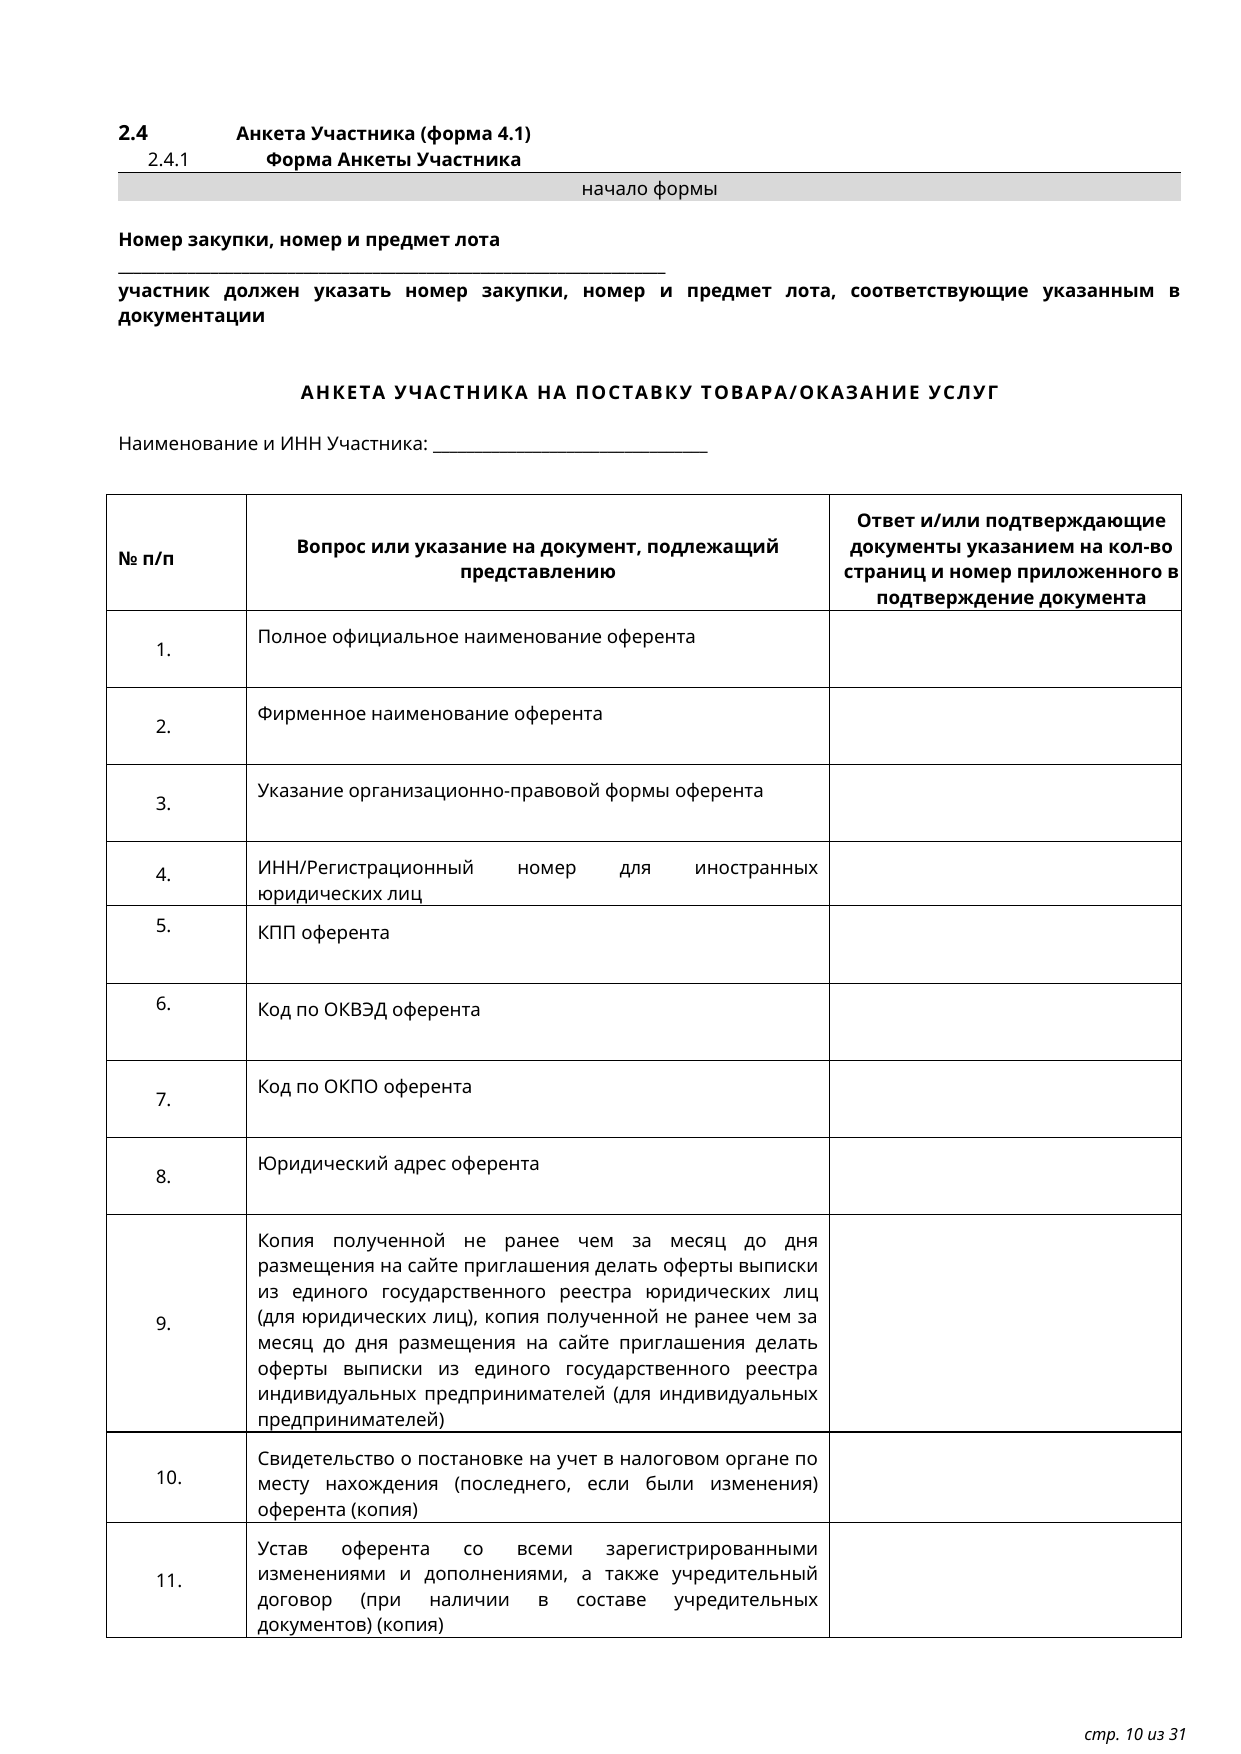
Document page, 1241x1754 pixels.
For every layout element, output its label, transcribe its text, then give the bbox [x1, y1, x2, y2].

table_header Вопрос или указание на документ, подлежащий представлению [247, 495, 829, 609]
table_cell [830, 1433, 1181, 1522]
table_cell [830, 1138, 1181, 1214]
table_cell Свидетельство о постановке на учет в налоговом органе по месту нахождения (последнего, если были изменения) оферента (копия) [247, 1433, 829, 1522]
table_cell [830, 688, 1181, 764]
table_cell [107, 765, 246, 841]
text участник должен указать номер закупки, номер и предмет лота, соответствующие указанным в документации [118, 277, 1181, 328]
table_cell [830, 765, 1181, 841]
table_cell [830, 1215, 1181, 1431]
table_cell [830, 611, 1181, 687]
table_cell Полное официальное наименование оферента [247, 611, 829, 687]
table_cell [107, 1138, 246, 1214]
table_cell Копия полученной не ранее чем за месяц до дня размещения на сайте приглашения делать оферты выписки из единого государственного реестра юридических лиц (для юридических лиц), копия полученной не ранее чем за месяц до дня размещения на сайте приглашения делать оферты выписки из единого государственного реестра индивидуальных предпринимателей (для индивидуальных предпринимателей) [247, 1215, 829, 1431]
table_cell Устав оферента со всеми зарегистрированными изменениями и дополнениями, а также учредительный договор (при наличии в составе учредительных документов) (копия) [247, 1523, 829, 1637]
table_cell Юридический адрес оферента [247, 1138, 829, 1214]
subtitle Анкета Участника (форма 4.1) [118, 118, 1181, 147]
text Форма Анкеты Участника [148, 147, 1181, 172]
table_cell [107, 1061, 246, 1137]
table_cell [830, 1061, 1181, 1137]
table_cell [830, 906, 1181, 982]
table_header № п/п [107, 495, 246, 609]
table_cell [107, 842, 246, 905]
table_cell [830, 984, 1181, 1059]
table_cell [107, 1215, 246, 1431]
table_cell Код по ОКПО оферента [247, 1061, 829, 1137]
table_cell Фирменное наименование оферента [247, 688, 829, 764]
text Номер закупки, номер и предмет лота [118, 226, 1181, 252]
table_cell Код по ОКВЭД оферента [247, 984, 829, 1059]
table_header Ответ и/или подтверждающие документы указанием на кол-во страниц и номер приложенного в подтверждение документа [830, 495, 1181, 609]
text Наименование и ИНН Участника: _________________________________ [118, 430, 1181, 456]
text Анкета Участника на поставку товара/Оказание услуг [118, 379, 1181, 405]
table_cell КПП оферента [247, 906, 829, 982]
table_cell [107, 984, 246, 1059]
text _______________________________________________________________________ [118, 252, 1181, 277]
table_cell [107, 1523, 246, 1637]
table_cell [830, 842, 1181, 905]
text начало формы [118, 173, 1181, 201]
table_cell [107, 1433, 246, 1522]
table_cell ИНН/Регистрационный номер для иностранных юридических лиц [247, 842, 829, 905]
table_cell [107, 611, 246, 687]
table_cell Указание организационно-правовой формы оферента [247, 765, 829, 841]
table_cell [830, 1523, 1181, 1637]
table_cell [107, 906, 246, 982]
table_cell [107, 688, 246, 764]
